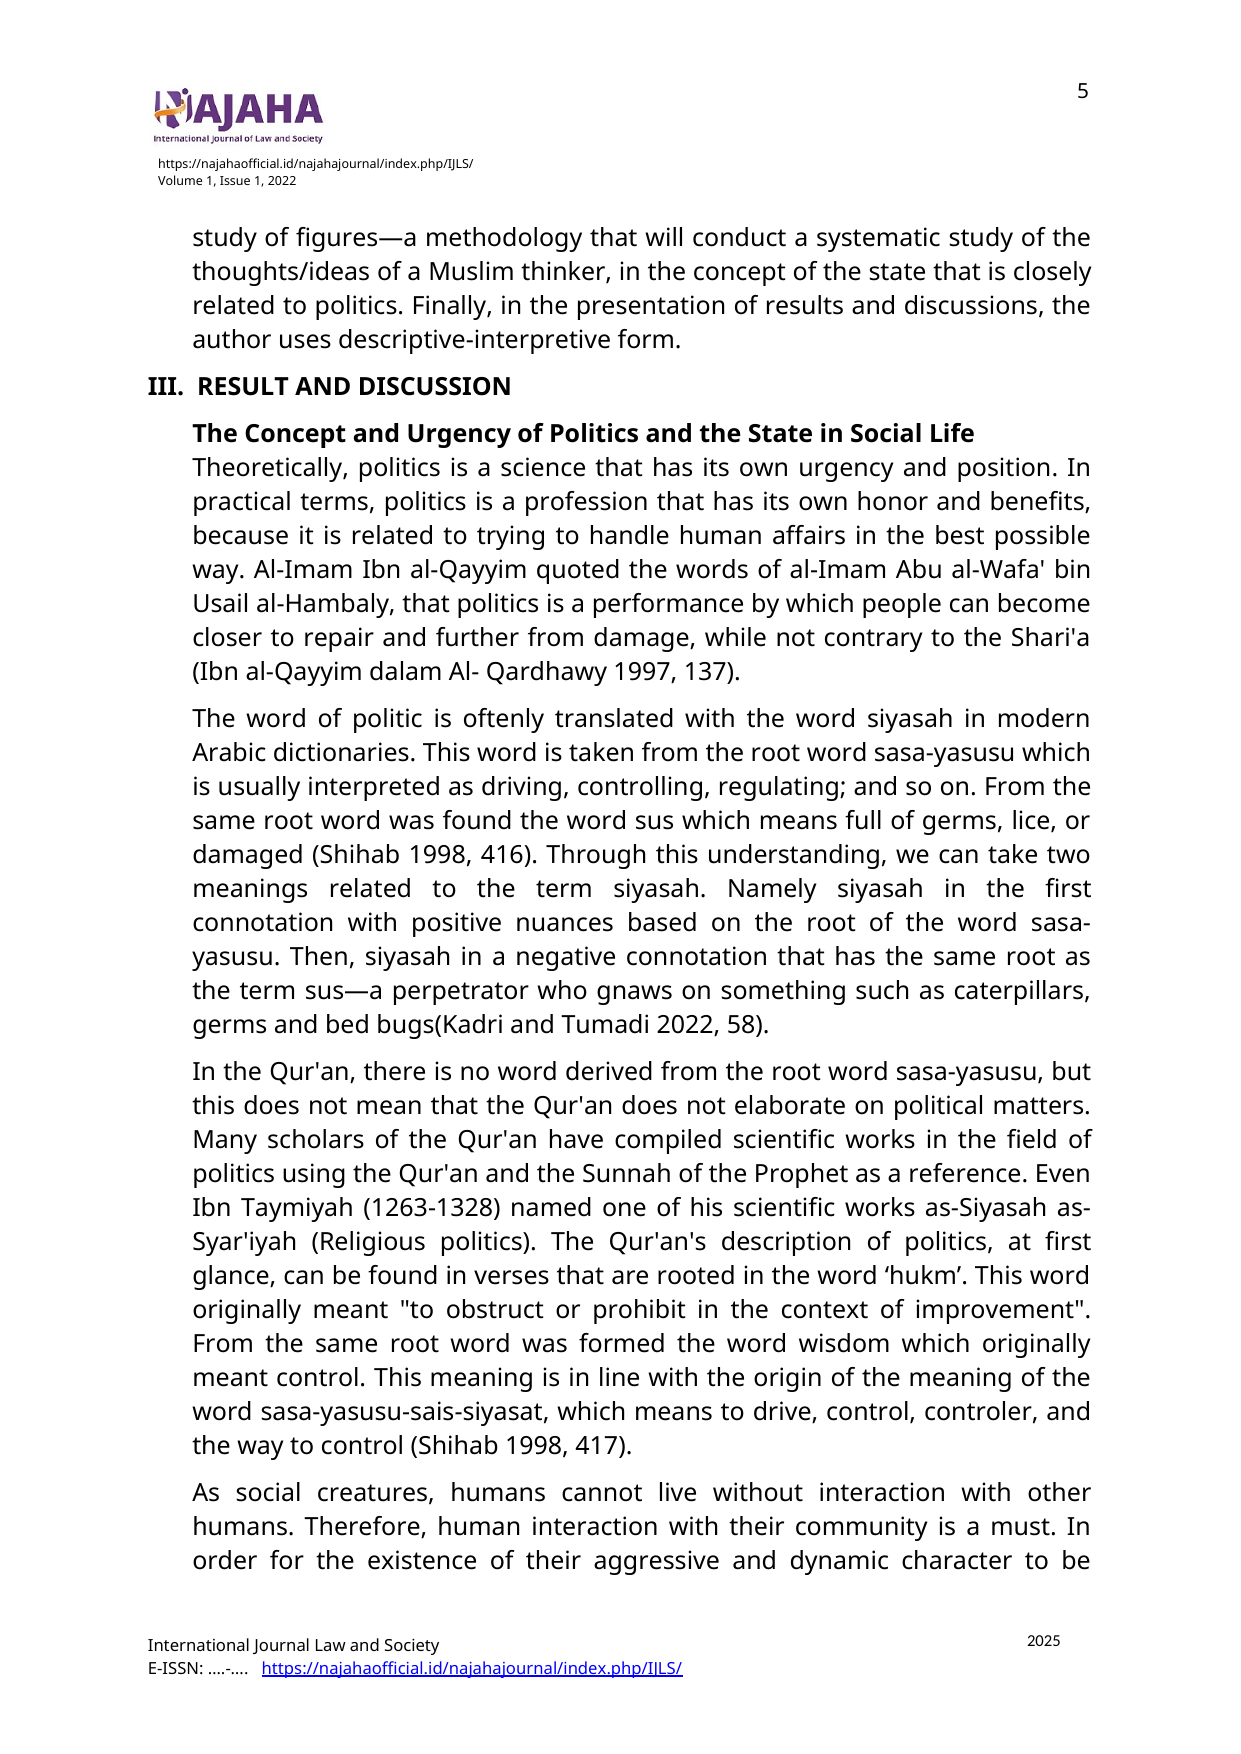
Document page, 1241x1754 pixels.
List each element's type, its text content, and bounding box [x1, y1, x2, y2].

text The word of politic is oftenly translated with the word siyasah in modern Arabic dictionaries. This word is taken from the root word sasa-yasusu which is usually interpreted as driving, controlling, regulating; and so on. From the same root word was found the word sus which means full of germs, lice, or damaged (Shihab 1998, 416). Through this understanding, we can take two meanings related to the term siyasah. Namely siyasah in the first connotation with positive nuances based on the root of the word sasa-yasusu. Then, siyasah in a negative connotation that has the same root as the term sus—a perpetrator who gnaws on something such as caterpillars, germs and bed bugs(Kadri and Tumadi 2022, 58). [192, 700, 1092, 1041]
text Theoretically, politics is a science that has its own urgency and position. In practical terms, politics is a profession that has its own honor and benefits, because it is related to trying to handle human affairs in the best possible way. Al-Imam Ibn al-Qayyim quoted the words of al-Imam Abu al-Wafa' bin Usail al-Hambaly, that politics is a performance by which people can become closer to repair and further from damage, while not contrary to the Shari'a (Ibn al-Qayyim dalam Al- Qardhawy 1997, 137). [192, 449, 1092, 688]
text III. RESULT AND DISCUSSION [148, 369, 1092, 403]
picture [147, 75, 328, 158]
text In the Qur'an, there is no word derived from the root word sasa-yasusu, but this does not mean that the Qur'an does not elaborate on political matters. Many scholars of the Qur'an have compiled scientific works in the field of politics using the Qur'an and the Sunnah of the Prophet as a reference. Even Ibn Taymiyah (1263-1328) named one of his scientific works as-Siyasah as-Syar'iyah (Religious politics). The Qur'an's description of politics, at first glance, can be found in verses that are rooted in the word ‘hukm’. This word originally meant "to obstruct or prohibit in the context of improvement". From the same root word was formed the word wisdom which originally meant control. This meaning is in line with the origin of the meaning of the word sasa-yasusu-sais-siyasat, which means to drive, control, controler, and the way to control (Shihab 1998, 417). [192, 1053, 1092, 1462]
text The Concept and Urgency of Politics and the State in Social Life [192, 415, 1092, 449]
